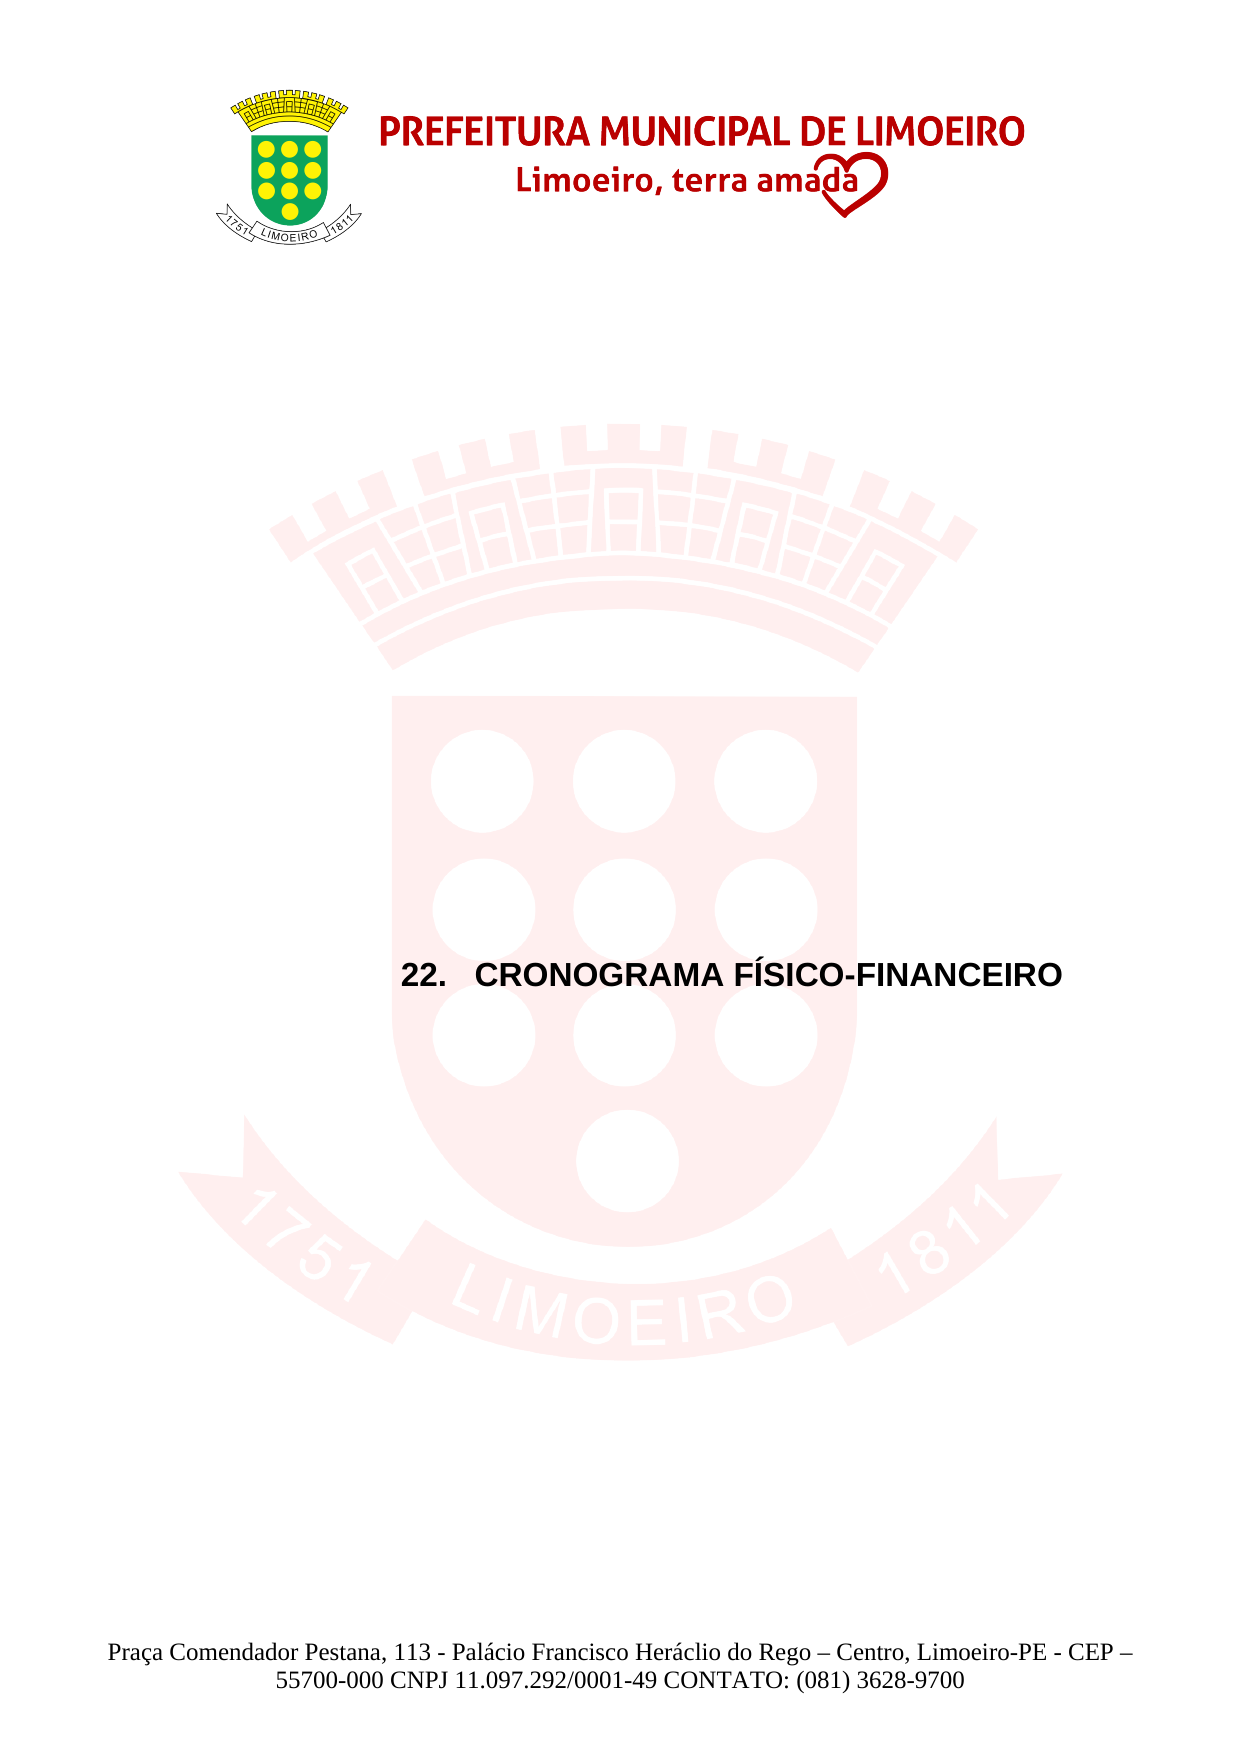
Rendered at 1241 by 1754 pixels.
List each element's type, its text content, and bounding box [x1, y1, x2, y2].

list CRONOGRAMA FÍSICO-FINANCEIRO [177, 955, 1063, 993]
picture [215, 89, 1025, 245]
